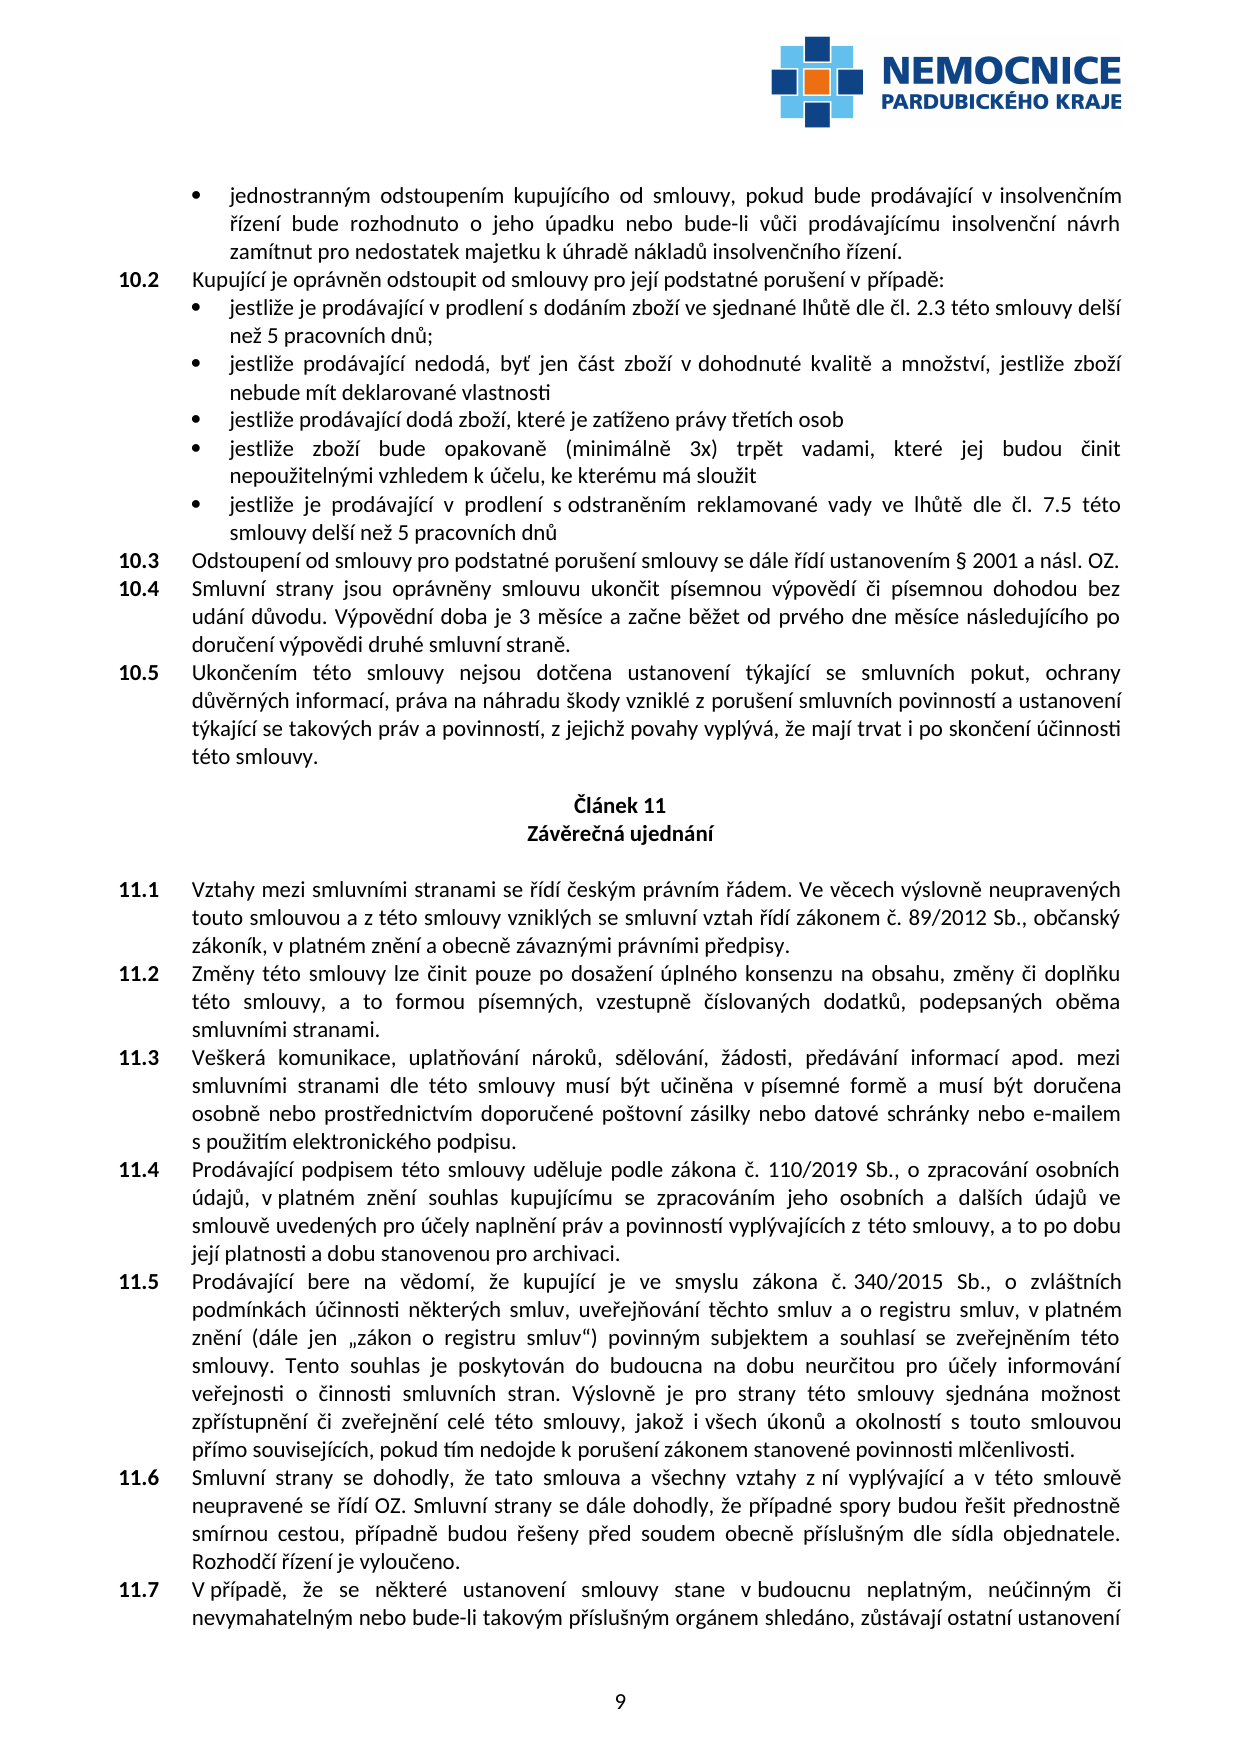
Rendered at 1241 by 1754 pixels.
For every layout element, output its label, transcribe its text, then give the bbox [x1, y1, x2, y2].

text 11.3 Veškerá komunikace, uplatňování nároků, sdělování, žádosti, předávání informací apod. mezi smluvními stranami dle této smlouvy musí být učiněna v písemné formě a musí být doručena osobně nebo prostřednictvím doporučené poštovní zásilky nebo datové schránky nebo e-mailem s použitím elektronického podpisu. [118, 1043, 1122, 1155]
list jednostranným odstoupením kupujícího od smlouvy, pokud bude prodávající v insolvenčním řízení bude rozhodnuto o jeho úpadku nebo bude-li vůči prodávajícímu insolvenční návrh zamítnut pro nedostatek majetku k úhradě nákladů insolvenčního řízení. [192, 181, 1122, 266]
text 11.1 Vztahy mezi smluvními stranami se řídí českým právním řádem. Ve věcech výslovně neupravených touto smlouvou a z této smlouvy vzniklých se smluvní vztah řídí zákonem č. 89/2012 Sb., občanský zákoník, v platném znění a obecně závaznými právními předpisy. [118, 875, 1122, 959]
text Závěrečná ujednání [118, 819, 1122, 847]
picture [770, 35, 1122, 129]
text Článek 11 [118, 791, 1122, 819]
text 10.2 Kupující je oprávněn odstoupit od smlouvy pro její podstatné porušení v případě: [118, 266, 1122, 293]
text 11.5 Prodávající bere na vědomí, že kupující je ve smyslu zákona č. 340/2015 Sb., o zvláštních podmínkách účinnosti některých smluv, uveřejňování těchto smluv a o registru smluv, v platném znění (dále jen „zákon o registru smluv“) povinným subjektem a souhlasí se zveřejněním této smlouvy. Tento souhlas je poskytován do budoucna na dobu neurčitou pro účely informování veřejnosti o činnosti smluvních stran. Výslovně je pro strany této smlouvy sjednána možnost zpřístupnění či zveřejnění celé této smlouvy, jakož i všech úkonů a okolností s touto smlouvou přímo souvisejících, pokud tím nedojde k porušení zákonem stanovené povinnosti mlčenlivosti. [118, 1267, 1122, 1463]
list jestliže je prodávající v prodlení s dodáním zboží ve sjednané lhůtě dle čl. 2.3 této smlouvy delší než 5 pracovních dnů; [192, 293, 1122, 349]
list jestliže zboží bude opakovaně (minimálně 3x) trpět vadami, které jej budou činit nepoužitelnými vzhledem k účelu, ke kterému má sloužit [192, 434, 1122, 490]
text 11.2 Změny této smlouvy lze činit pouze po dosažení úplného konsenzu na obsahu, změny či doplňku této smlouvy, a to formou písemných, vzestupně číslovaných dodatků, podepsaných oběma smluvními stranami. [118, 959, 1122, 1043]
text 10.5 Ukončením této smlouvy nejsou dotčena ustanovení týkající se smluvních pokut, ochrany důvěrných informací, práva na náhradu škody vzniklé z porušení smluvních povinností a ustanovení týkající se takových práv a povinností, z jejichž povahy vyplývá, že mají trvat i po skončení účinnosti této smlouvy. [118, 658, 1122, 770]
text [118, 1575, 1122, 1631]
text 11.4 Prodávající podpisem této smlouvy uděluje podle zákona č. 110/2019 Sb., o zpracování osobních údajů, v platném znění souhlas kupujícímu se zpracováním jeho osobních a dalších údajů ve smlouvě uvedených pro účely naplnění práv a povinností vyplývajících z této smlouvy, a to po dobu její platnosti a dobu stanovenou pro archivaci. [118, 1155, 1122, 1267]
list jestliže je prodávající v prodlení s odstraněním reklamované vady ve lhůtě dle čl. 7.5 této smlouvy delší než 5 pracovních dnů [192, 490, 1122, 546]
text 11.6 Smluvní strany se dohodly, že tato smlouva a všechny vztahy z ní vyplývající a v této smlouvě neupravené se řídí OZ. Smluvní strany se dále dohodly, že případné spory budou řešit přednostně smírnou cestou, případně budou řešeny před soudem obecně příslušným dle sídla objednatele. Rozhodčí řízení je vyloučeno. [118, 1463, 1122, 1575]
text 10.3 Odstoupení od smlouvy pro podstatné porušení smlouvy se dále řídí ustanovením § 2001 a násl. OZ. [118, 546, 1122, 574]
list jestliže prodávající dodá zboží, které je zatíženo právy třetích osob [192, 406, 1122, 434]
text 10.4 Smluvní strany jsou oprávněny smlouvu ukončit písemnou výpovědí či písemnou dohodou bez udání důvodu. Výpovědní doba je 3 měsíce a začne běžet od prvého dne měsíce následujícího po doručení výpovědi druhé smluvní straně. [118, 574, 1122, 658]
list jestliže prodávající nedodá, byť jen část zboží v dohodnuté kvalitě a množství, jestliže zboží nebude mít deklarované vlastnosti [192, 349, 1122, 406]
